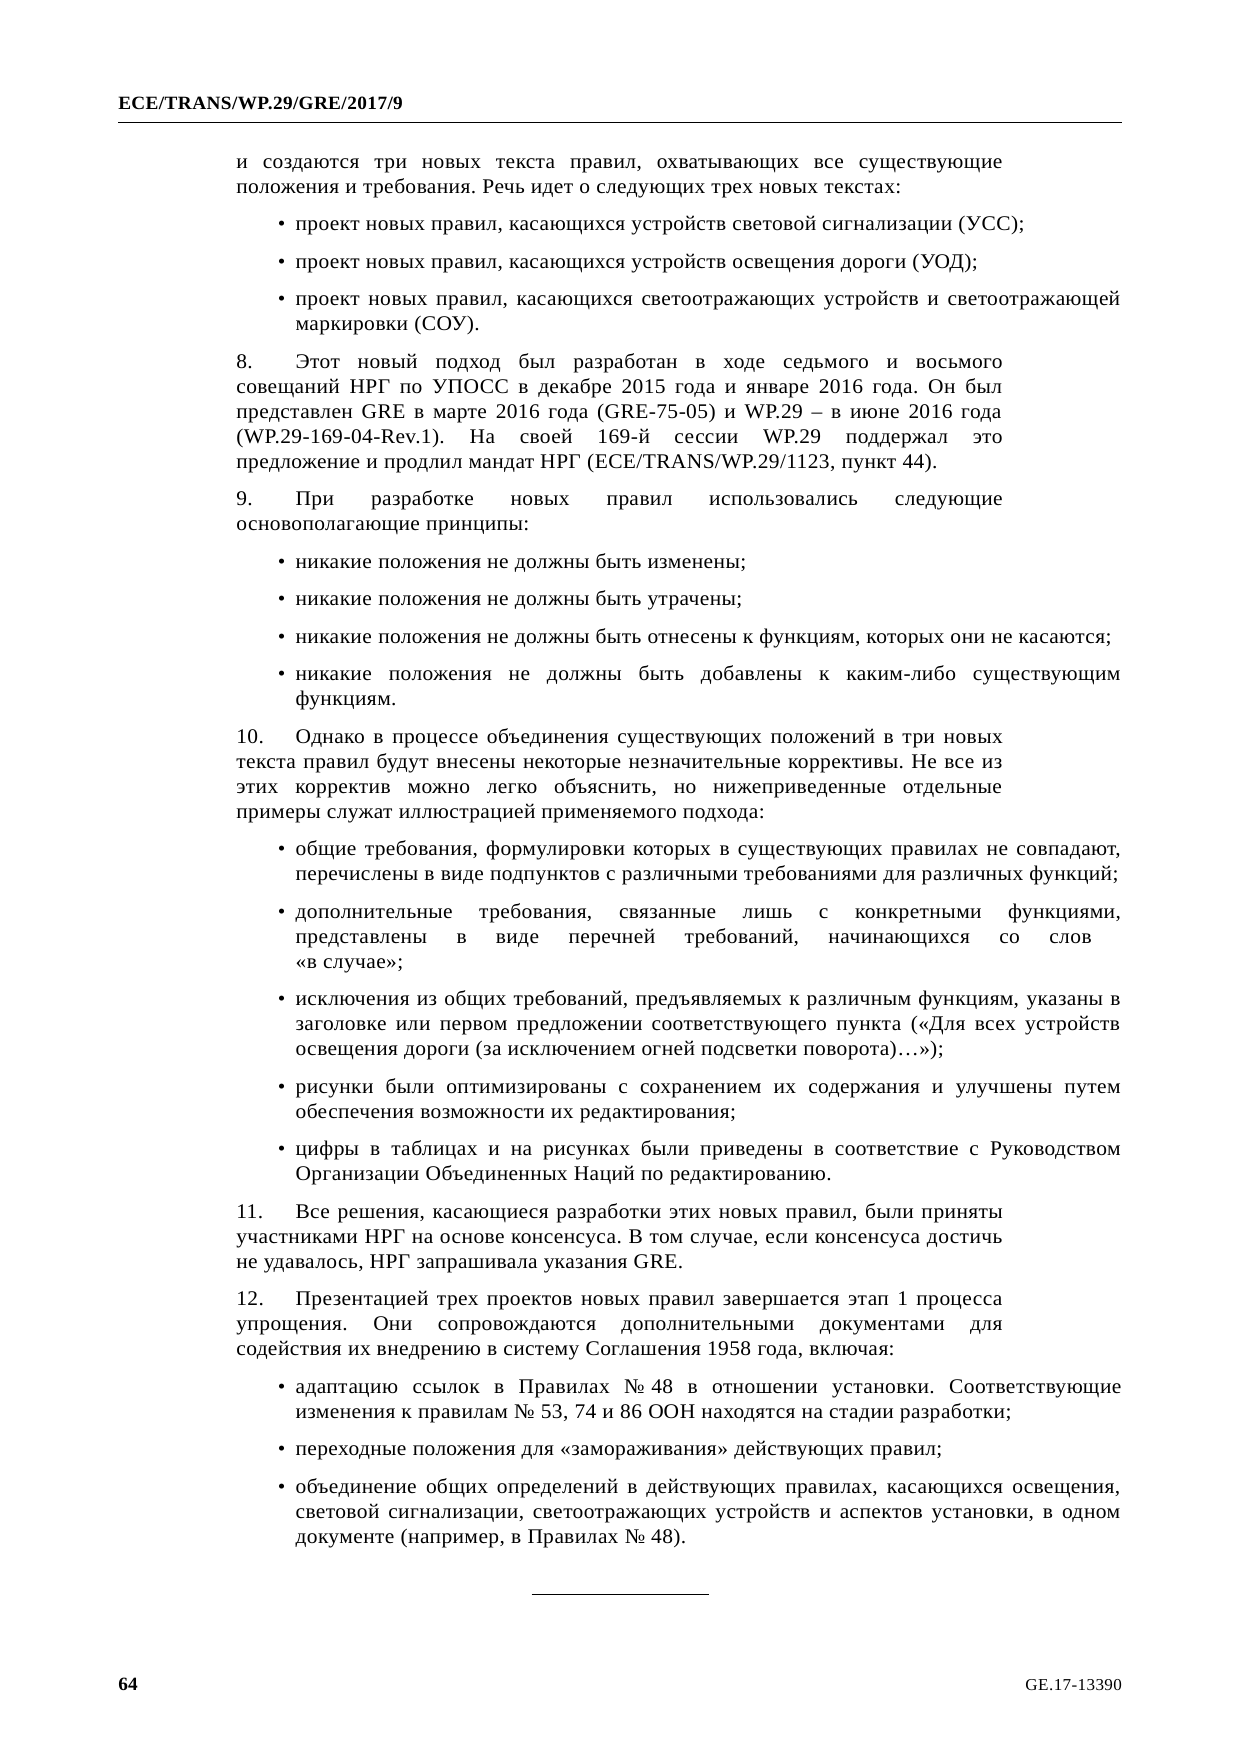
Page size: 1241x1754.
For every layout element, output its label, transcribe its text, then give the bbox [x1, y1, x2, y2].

text никакие положения не должны быть отнесены к функциям, которых они не касаются; [278, 623, 1122, 648]
text исключения из общих требований, предъявляемых к различным функциям, указаны в заголовке или первом предложении соответствующего пункта («Для всех устройств освещения дороги (за исключением огней подсветки поворота)…»); [278, 985, 1122, 1060]
text никакие положения не должны быть утрачены; [278, 585, 1122, 610]
text 10. Однако в процессе объединения существующих положений в три новых текста правил будут внесены некоторые незначительные коррективы. Не все из этих корректив можно легко объяснить, но нижеприведенные отдельные примеры служат иллюстрацией применяемого подхода: [236, 723, 1004, 823]
text адаптацию ссылок в Правилах № 48 в отношении установки. Соответствующие изменения к правилам № 53, 74 и 86 ООН находятся на стадии разработки; [278, 1373, 1122, 1423]
text общие требования, формулировки которых в существующих правилах не совпадают, перечислены в виде подпунктов с различными требованиями для различных функций; [278, 835, 1122, 885]
text никакие положения не должны быть добавлены к каким-либо существующим функциям. [278, 660, 1122, 710]
text цифры в таблицах и на рисунках были приведены в соответствие с Руководством Организации Объединенных Наций по редактированию. [278, 1135, 1122, 1185]
text проект новых правил, касающихся устройств световой сигнализации (УСС); [278, 210, 1122, 235]
text объединение общих определений в действующих правилах, касающихся освещения, световой сигнализации, светоотражающих устройств и аспектов установки, в одном документе (например, в Правилах № 48). [278, 1473, 1122, 1548]
text переходные положения для «замораживания» действующих правил; [278, 1435, 1122, 1460]
text никакие положения не должны быть изменены; [278, 548, 1122, 573]
text 9. При разработке новых правил использовались следующие основополагающие принципы: [236, 485, 1004, 535]
text проект новых правил, касающихся устройств освещения дороги (УОД); [278, 248, 1122, 273]
text 8. Этот новый подход был разработан в ходе седьмого и восьмого совещаний НРГ по УПОСС в декабре 2015 года и январе 2016 года. Он был представлен GRE в марте 2016 года (GRE-75-05) и WP.29 – в июне 2016 года (WP.29-169-04-Rev.1). На своей 169-й сессии WP.29 поддержал это предложение и продлил мандат НРГ (ECE/TRANS/WP.29/1123, пункт 44). [236, 348, 1004, 473]
text проект новых правил, касающихся светоотражающих устройств и светоотражающей маркировки (СОУ). [278, 285, 1122, 335]
text 11. Все решения, касающиеся разработки этих новых правил, были приняты участниками НРГ на основе консенсуса. В том случае, если консенсуса достичь не удавалось, НРГ запрашивала указания GRE. [236, 1198, 1004, 1273]
text рисунки были оптимизированы с сохранением их содержания и улучшены путем обеспечения возможности их редактирования; [278, 1073, 1122, 1123]
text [236, 148, 1004, 198]
text 12. Презентацией трех проектов новых правил завершается этап 1 процесса упрощения. Они сопровождаются дополнительными документами для содействия их внедрению в систему Соглашения 1958 года, включая: [236, 1285, 1004, 1360]
text дополнительные требования, связанные лишь с конкретными функциями, представлены в виде перечней требований, начинающихся со слов «в случае»; [278, 898, 1122, 973]
